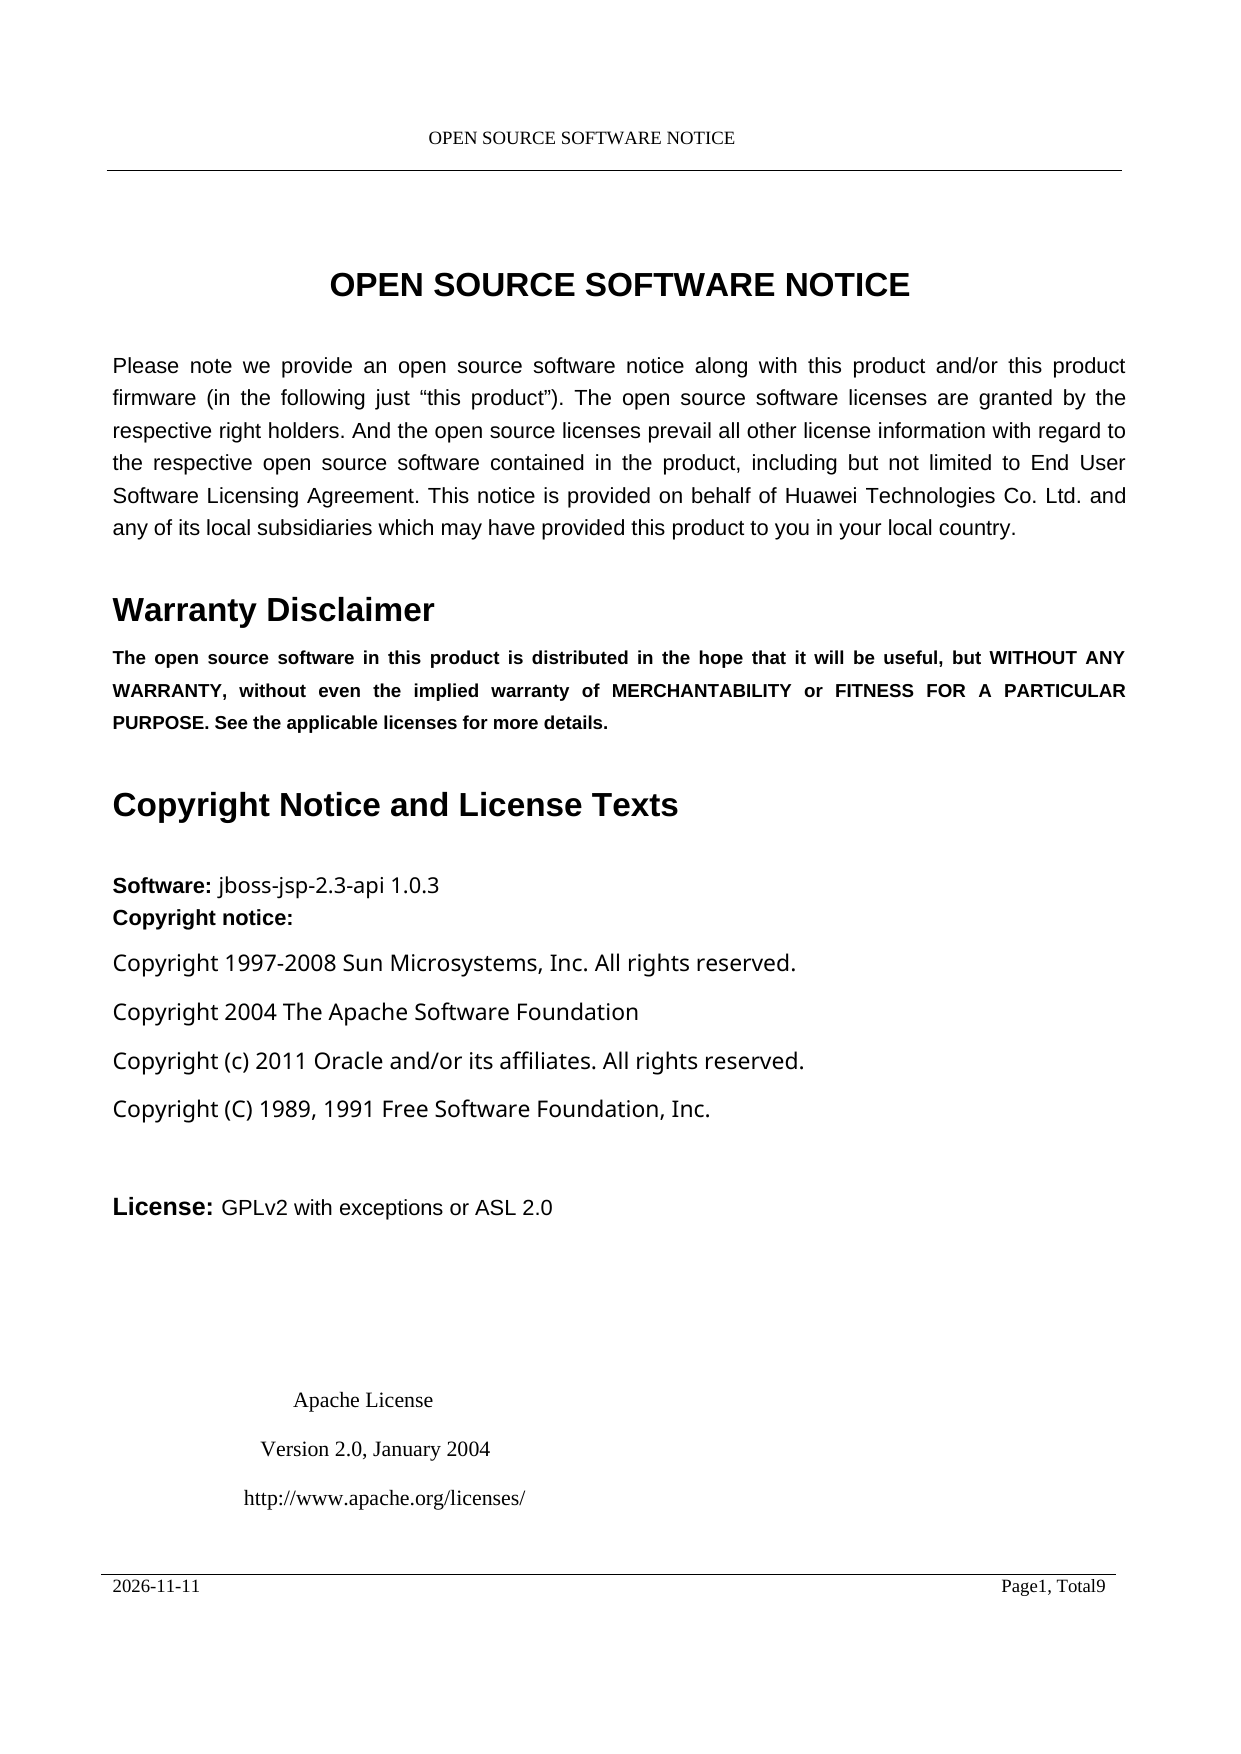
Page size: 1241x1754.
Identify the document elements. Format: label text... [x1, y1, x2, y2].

text Copyright Notice and License Texts [112, 771, 1128, 836]
text OPEN SOURCE SOFTWARE NOTICE [112, 251, 1128, 316]
text Please note we provide an open source software notice along with this product and/or this product firmware (in the following just “this product”). The open source software licenses are granted by the respective right holders. And the open source licenses prevail all other license information with regard to the respective open source software contained in the product, including but not limited to End User Software Licensing Agreement. This notice is provided on behalf of Huawei Technologies Co. Ltd. and any of its local subsidiaries which may have provided this product to you in your local country. [112, 349, 1128, 544]
text License: GPLv2 with exceptions or ASL 2.0 [112, 1190, 1128, 1223]
text Copyright 1997-2008 Sun Microsystems, Inc. All rights reserved. Copyright 2004 The Apache Software Foundation Copyright (c) 2011 Oracle and/or its affiliates. All rights reserved. Copyright (C) 1989, 1991 Free Software Foundation, Inc. [112, 947, 1128, 1174]
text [112, 1237, 1128, 1513]
text The open source software in this product is distributed in the hope that it will be useful, but WITHOUT ANY WARRANTY, without even the implied warranty of MERCHANTABILITY or FITNESS FOR A PARTICULAR PURPOSE. See the applicable licenses for more details. [112, 641, 1128, 739]
text Copyright notice: [112, 901, 1128, 934]
text Software: jboss-jsp-2.3-api 1.0.3 [112, 869, 1128, 901]
text Warranty Disclaimer [112, 576, 1128, 641]
